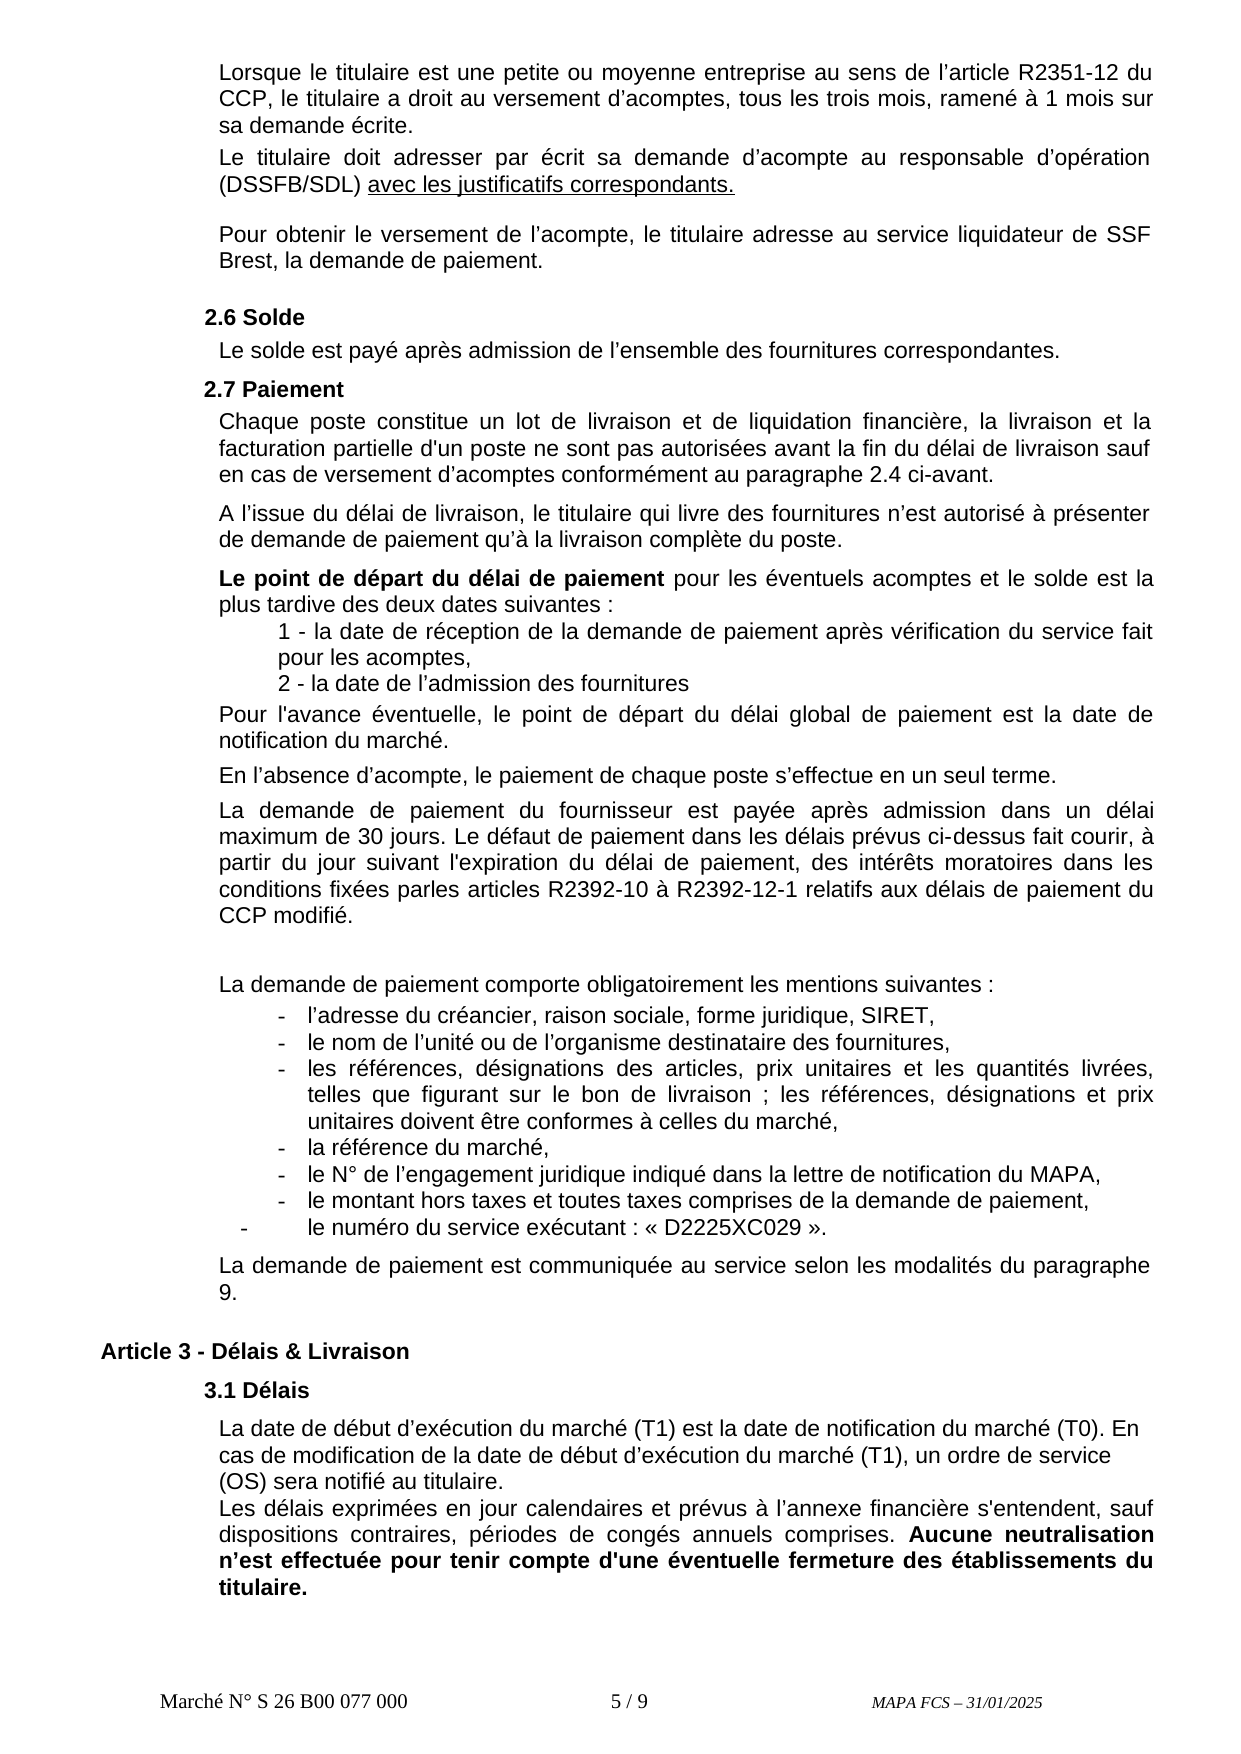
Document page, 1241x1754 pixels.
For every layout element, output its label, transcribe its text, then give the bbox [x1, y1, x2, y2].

text Article 3 - Délais & Livraison [100, 1338, 1154, 1364]
list Les délais exprimées en jour calendaires et prévus à l’annexe financière s'entendent, sauf dispositions contraires, périodes de congés annuels comprises. Aucune neutralisation n’est effectuée pour tenir compte d'une éventuelle fermeture des établissements du titulaire. [218, 1494, 1154, 1600]
text A l’issue du délai de livraison, le titulaire qui livre des fournitures n’est autorisé à présenter de demande de paiement qu’à la livraison complète du poste. [218, 500, 1152, 552]
text Pour obtenir le versement de l’acompte, le titulaire adresse au service liquidateur de SSF Brest, la demande de paiement. [218, 221, 1152, 274]
text La demande de paiement comporte obligatoirement les mentions suivantes : [218, 971, 1154, 998]
text La date de début d’exécution du marché (T1) est la date de notification du marché (T0). En cas de modification de la date de début d’exécution du marché (T1), un ordre de service (OS) sera notifié au titulaire. [218, 1415, 1152, 1494]
list Pour l'avance éventuelle, le point de départ du délai global de paiement est la date de notification du marché. [218, 701, 1154, 754]
subtitle 3.1 Délais [174, 1377, 1154, 1403]
list le montant hors taxes et toutes taxes comprises de la demande de paiement, [278, 1187, 1154, 1213]
list l’adresse du créancier, raison sociale, forme juridique, SIRET, [278, 1002, 1154, 1028]
text La demande de paiement du fournisseur est payée après admission dans un délai maximum de 30 jours. Le défaut de paiement dans les délais prévus ci-dessus fait courir, à partir du jour suivant l'expiration du délai de paiement, des intérêts moratoires dans les conditions fixées parles articles R2392-10 à R2392-12-1 relatifs aux délais de paiement du CCP modifié. [218, 797, 1154, 928]
text 2.6 Solde [204, 304, 1154, 331]
text 2.7 Paiement [204, 376, 1154, 402]
text Lorsque le titulaire est une petite ou moyenne entreprise au sens de l’article R2351-12 du CCP, le titulaire a droit au versement d’acomptes, tous les trois mois, ramené à 1 mois sur sa demande écrite. [218, 59, 1154, 138]
text 1 - la date de réception de la demande de paiement après vérification du service fait pour les acomptes, [278, 618, 1154, 670]
text 2 - la date de l’admission des fournitures [278, 670, 1154, 697]
list le N° de l’engagement juridique indiqué dans la lettre de notification du MAPA, [278, 1161, 1154, 1187]
list En l’absence d’acompte, le paiement de chaque poste s’effectue en un seul terme. [218, 762, 1154, 788]
list la référence du marché, [278, 1134, 1154, 1161]
list le nom de l’unité ou de l’organisme destinataire des fournitures, [278, 1028, 1154, 1055]
text La demande de paiement est communiquée au service selon les modalités du paragraphe 9. [218, 1252, 1152, 1305]
list les références, désignations des articles, prix unitaires et les quantités livrées, telles que figurant sur le bon de livraison ; les références, désignations et prix unitaires doivent être conformes à celles du marché, [278, 1055, 1154, 1134]
text Le solde est payé après admission de l’ensemble des fournitures correspondantes. [218, 337, 1154, 363]
text Le titulaire doit adresser par écrit sa demande d’acompte au responsable d’opération (DSSFB/SDL) avec les justificatifs correspondants. [218, 144, 1152, 197]
text Chaque poste constitue un lot de livraison et de liquidation financière, la livraison et la facturation partielle d'un poste ne sont pas autorisées avant la fin du délai de livraison sauf en cas de versement d’acomptes conformément au paragraphe 2.4 ci-avant. [218, 408, 1152, 487]
list le numéro du service exécutant : « D2225XC029 ». [159, 1213, 1152, 1240]
text Le point de départ du délai de paiement pour les éventuels acomptes et le solde est la plus tardive des deux dates suivantes : [218, 565, 1154, 618]
